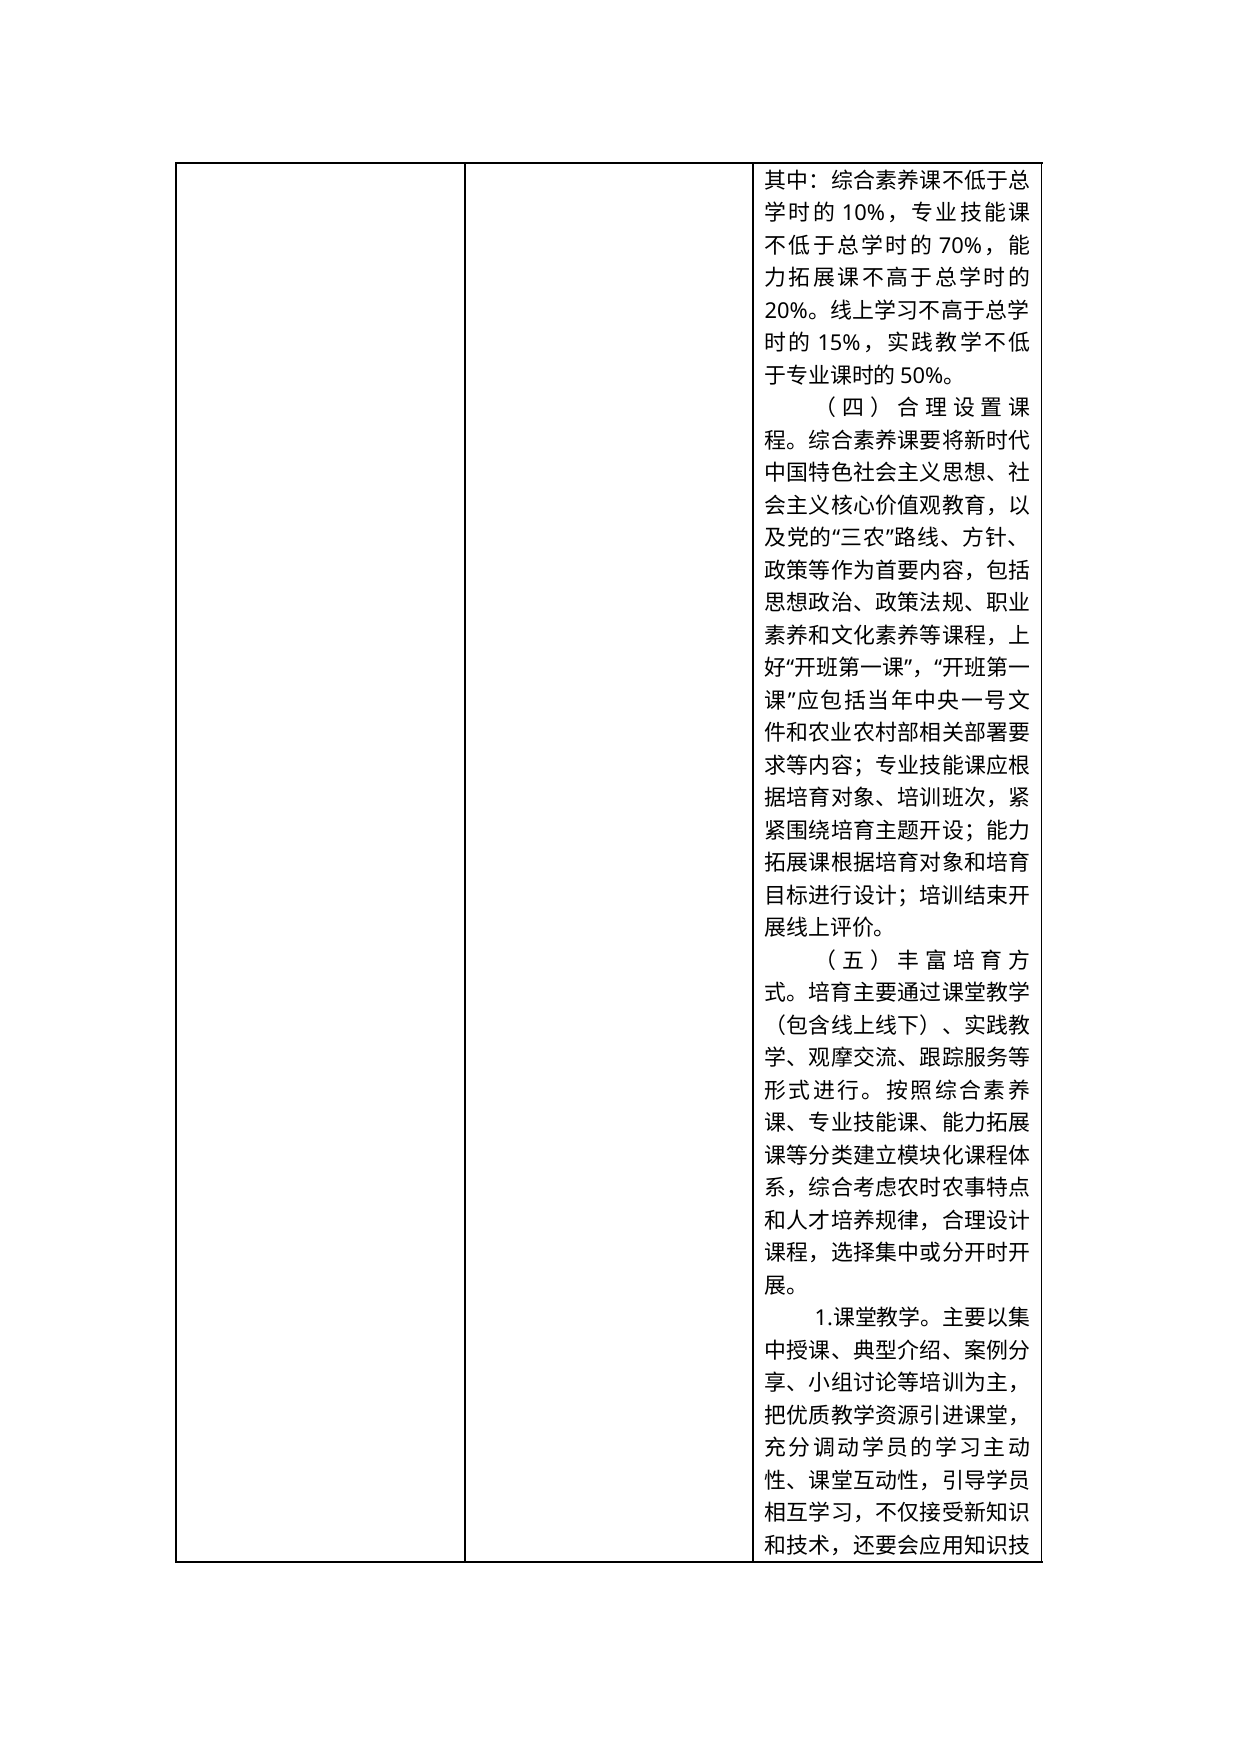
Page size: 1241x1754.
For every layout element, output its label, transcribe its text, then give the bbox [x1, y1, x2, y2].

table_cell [754, 164, 1041, 1561]
table_cell 1 [177, 164, 464, 1561]
table_cell [466, 164, 752, 1561]
